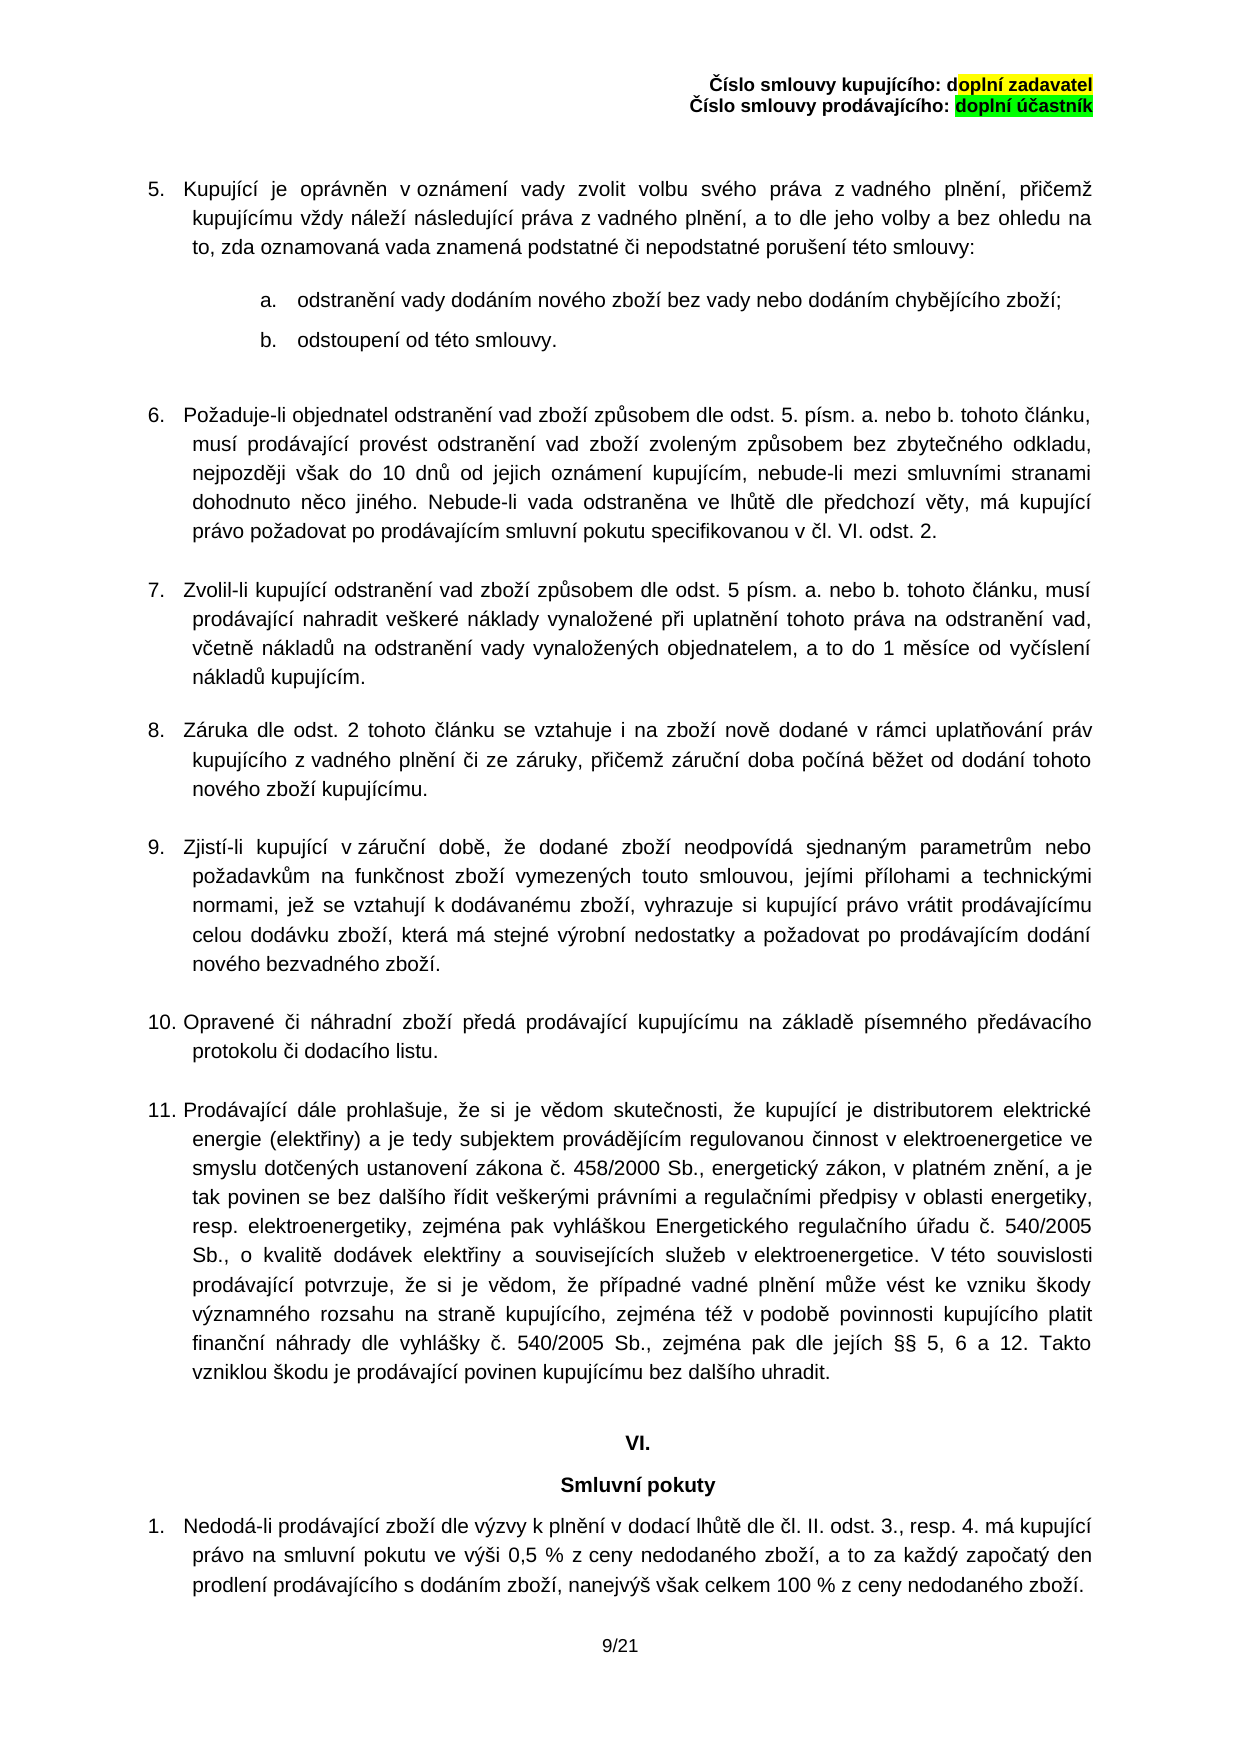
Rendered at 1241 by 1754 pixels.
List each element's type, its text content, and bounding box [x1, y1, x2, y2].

list Zjistí-li kupující v záruční době, že dodané zboží neodpovídá sjednaným parametrům nebo požadavkům na funkčnost zboží vymezených touto smlouvou, jejími přílohami a technickými normami, jež se vztahují k dodávanému zboží, vyhrazuje si kupující právo vrátit prodávajícímu celou dodávku zboží, která má stejné výrobní nedostatky a požadovat po prodávajícím dodání nového bezvadného zboží. [148, 830, 1093, 976]
list Záruka dle odst. 2 tohoto článku se vztahuje i na zboží nově dodané v rámci uplatňování práv kupujícího z vadného plnění či ze záruky, přičemž záruční doba počíná běžet od dodání tohoto nového zboží kupujícímu. [148, 713, 1093, 801]
list Prodávající dále prohlašuje, že si je vědom skutečnosti, že kupující je distributorem elektrické energie (elektřiny) a je tedy subjektem provádějícím regulovanou činnost v elektroenergetice ve smyslu dotčených ustanovení zákona č. 458/2000 Sb., energetický zákon, v platném znění, a je tak povinen se bez dalšího řídit veškerými právními a regulačními předpisy v oblasti energetiky, resp. elektroenergetiky, zejména pak vyhláškou Energetického regulačního úřadu č. 540/2005 Sb., o kvalitě dodávek elektřiny a souvisejících služeb v elektroenergetice. V této souvislosti prodávající potvrzuje, že si je vědom, že případné vadné plnění může vést ke vzniku škody významného rozsahu na straně kupujícího, zejména též v podobě povinnosti kupujícího platit finanční náhrady dle vyhlášky č. 540/2005 Sb., zejména pak dle jejích §§ 5, 6 a 12. Takto vzniklou škodu je prodávající povinen kupujícímu bez dalšího uhradit. [148, 1092, 1093, 1384]
list Kupující je oprávněn v oznámení vady zvolit volbu svého práva z vadného plnění, přičemž kupujícímu vždy náleží následující práva z vadného plnění, a to dle jeho volby a bez ohledu na to, zda oznamovaná vada znamená podstatné či nepodstatné porušení této smlouvy: [148, 172, 1093, 259]
list Nedodá-li prodávající zboží dle výzvy k plnění v dodací lhůtě dle čl. II. odst. 3., resp. 4. má kupující právo na smluvní pokutu ve výši 0,5 % z ceny nedodaného zboží, a to za každý započatý den prodlení prodávajícího s dodáním zboží, nanejvýš však celkem 100 % z ceny nedodaného zboží. [148, 1509, 1093, 1596]
text VI. [183, 1426, 1093, 1455]
list Zvolil-li kupující odstranění vad zboží způsobem dle odst. 5 písm. a. nebo b. tohoto článku, musí prodávající nahradit veškeré náklady vynaložené při uplatnění tohoto práva na odstranění vad, včetně nákladů na odstranění vady vynaložených objednatelem, a to do 1 měsíce od vyčíslení nákladů kupujícím. [148, 572, 1093, 689]
list Opravené či náhradní zboží předá prodávající kupujícímu na základě písemného předávacího protokolu či dodacího listu. [148, 1005, 1093, 1063]
list odstoupení od této smlouvy. [260, 328, 1093, 352]
text Smluvní pokuty [183, 1467, 1093, 1496]
list Požaduje-li objednatel odstranění vad zboží způsobem dle odst. 5. písm. a. nebo b. tohoto článku, musí prodávající provést odstranění vad zboží zvoleným způsobem bez zbytečného odkladu, nejpozději však do 10 dnů od jejich oznámení kupujícím, nebude-li mezi smluvními stranami dohodnuto něco jiného. Nebude-li vada odstraněna ve lhůtě dle předchozí věty, má kupující právo požadovat po prodávajícím smluvní pokutu specifikovanou v čl. VI. odst. 2. [148, 397, 1093, 543]
list odstranění vady dodáním nového zboží bez vady nebo dodáním chybějícího zboží; [260, 288, 1093, 312]
